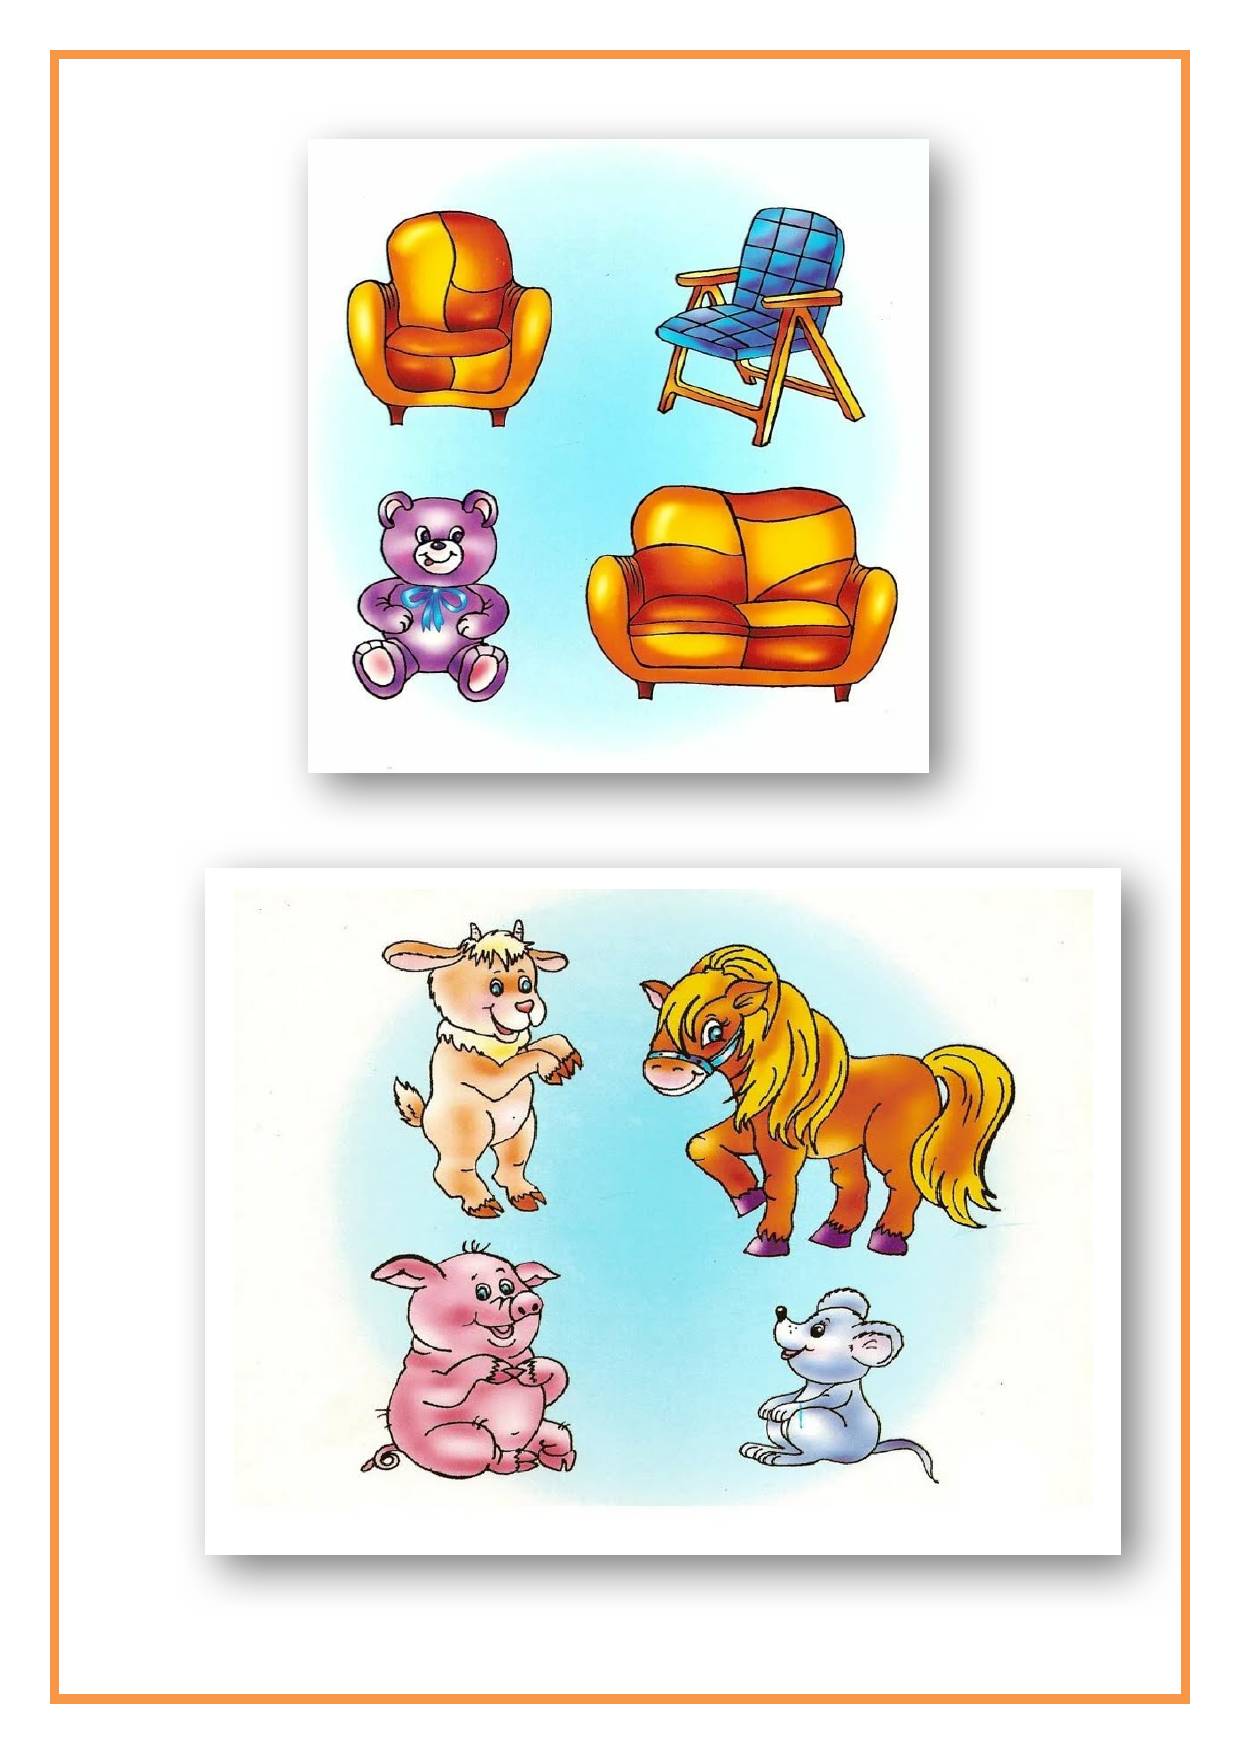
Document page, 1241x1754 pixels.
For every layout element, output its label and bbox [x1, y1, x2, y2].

picture [205, 868, 1121, 1555]
picture [308, 139, 929, 773]
